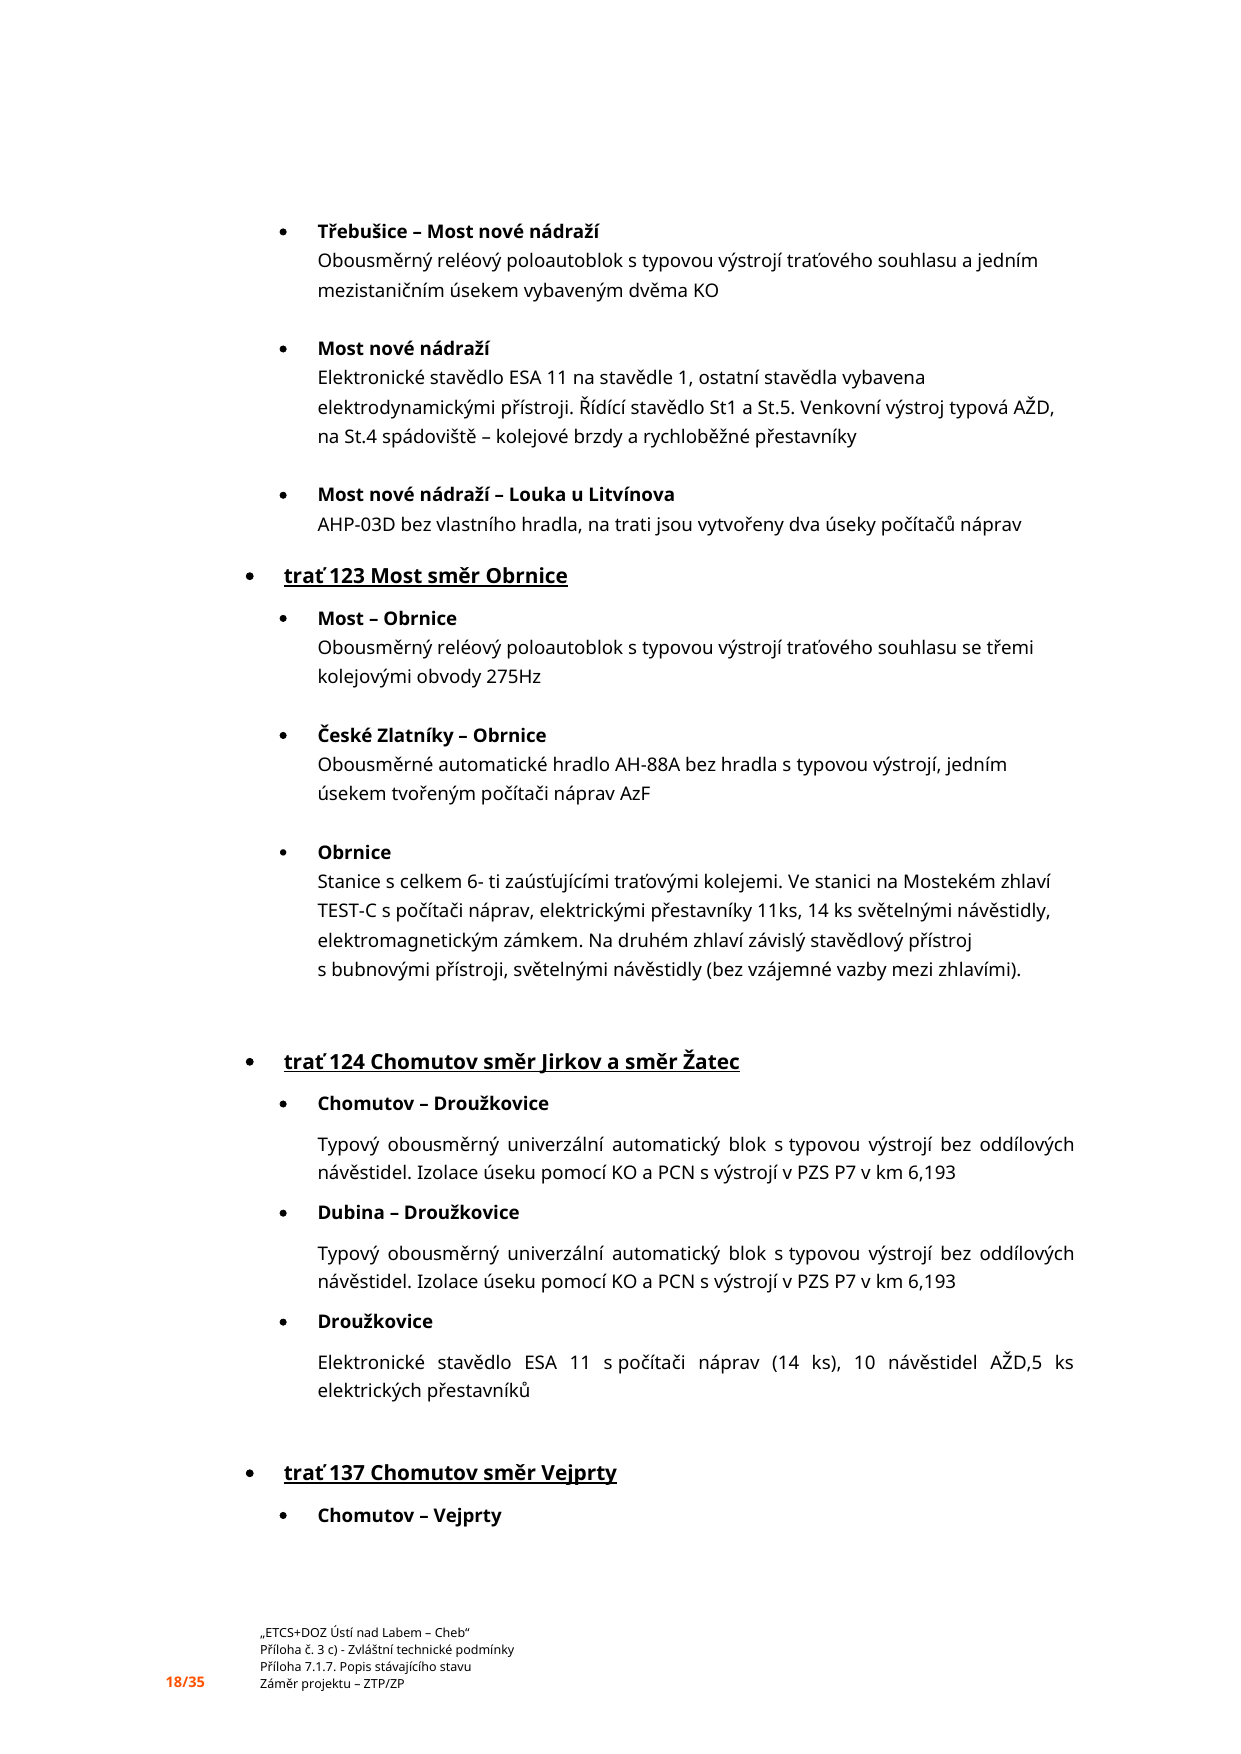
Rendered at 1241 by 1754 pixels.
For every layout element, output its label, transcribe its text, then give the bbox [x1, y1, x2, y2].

list Obousměrný reléový poloautoblok s typovou výstrojí traťového souhlasu se třemi kolejovými obvody 275Hz [317, 634, 1075, 689]
list trať 137 Chomutov směr Vejprty [246, 1458, 1075, 1487]
list Dubina – Droužkovice [280, 1199, 1075, 1225]
list Stanice s celkem 6- ti zaúsťujícími traťovými kolejemi. Ve stanici na Mostekém zhlaví TEST-C s počítači náprav, elektrickými přestavníky 11ks, 14 ks světelnými návěstidly, elektromagnetickým zámkem. Na druhém zhlaví závislý stavědlový přístroj s bubnovými přístroji, světelnými návěstidly (bez vzájemné vazby mezi zhlavími). [317, 868, 1075, 982]
list trať 124 Chomutov směr Jirkov a směr Žatec [246, 1047, 1075, 1075]
list Elektronické stavědlo ESA 11 na stavědle 1, ostatní stavědla vybavena elektrodynamickými přístroji. Řídící stavědlo St1 a St.5. Venkovní výstroj typová AŽD, na St.4 spádoviště – kolejové brzdy a rychloběžné přestavníky [317, 365, 1075, 449]
list trať 123 Most směr Obrnice [246, 561, 1075, 589]
list Obousměrné automatické hradlo AH-88A bez hradla s typovou výstrojí, jedním úsekem tvořeným počítači náprav AzF [317, 751, 1075, 806]
list Chomutov – Droužkovice [280, 1091, 1075, 1116]
list Elektronické stavědlo ESA 11 s počítači náprav (14 ks), 10 návěstidel AŽD,5 ks elektrických přestavníků [317, 1349, 1075, 1403]
list Most – Obrnice [280, 605, 1075, 630]
list Třebušice – Most nové nádraží [280, 218, 1075, 244]
list Typový obousměrný univerzální automatický blok s typovou výstrojí bez oddílových návěstidel. Izolace úseku pomocí KO a PCN s výstrojí v PZS P7 v km 6,193 [317, 1240, 1075, 1294]
list Most nové nádraží – Louka u Litvínova [280, 482, 1075, 507]
list Obousměrný reléový poloautoblok s typovou výstrojí traťového souhlasu a jedním mezistaničním úsekem vybaveným dvěma KO [317, 248, 1075, 302]
list České Zlatníky – Obrnice [280, 722, 1075, 747]
list Most nové nádraží [280, 335, 1075, 361]
list Obrnice [280, 839, 1075, 864]
list Chomutov – Vejprty [280, 1502, 1075, 1527]
list Typový obousměrný univerzální automatický blok s typovou výstrojí bez oddílových návěstidel. Izolace úseku pomocí KO a PCN s výstrojí v PZS P7 v km 6,193 [317, 1131, 1075, 1184]
list AHP-03D bez vlastního hradla, na trati jsou vytvořeny dva úseky počítačů náprav [317, 511, 1075, 537]
list Droužkovice [280, 1309, 1075, 1334]
